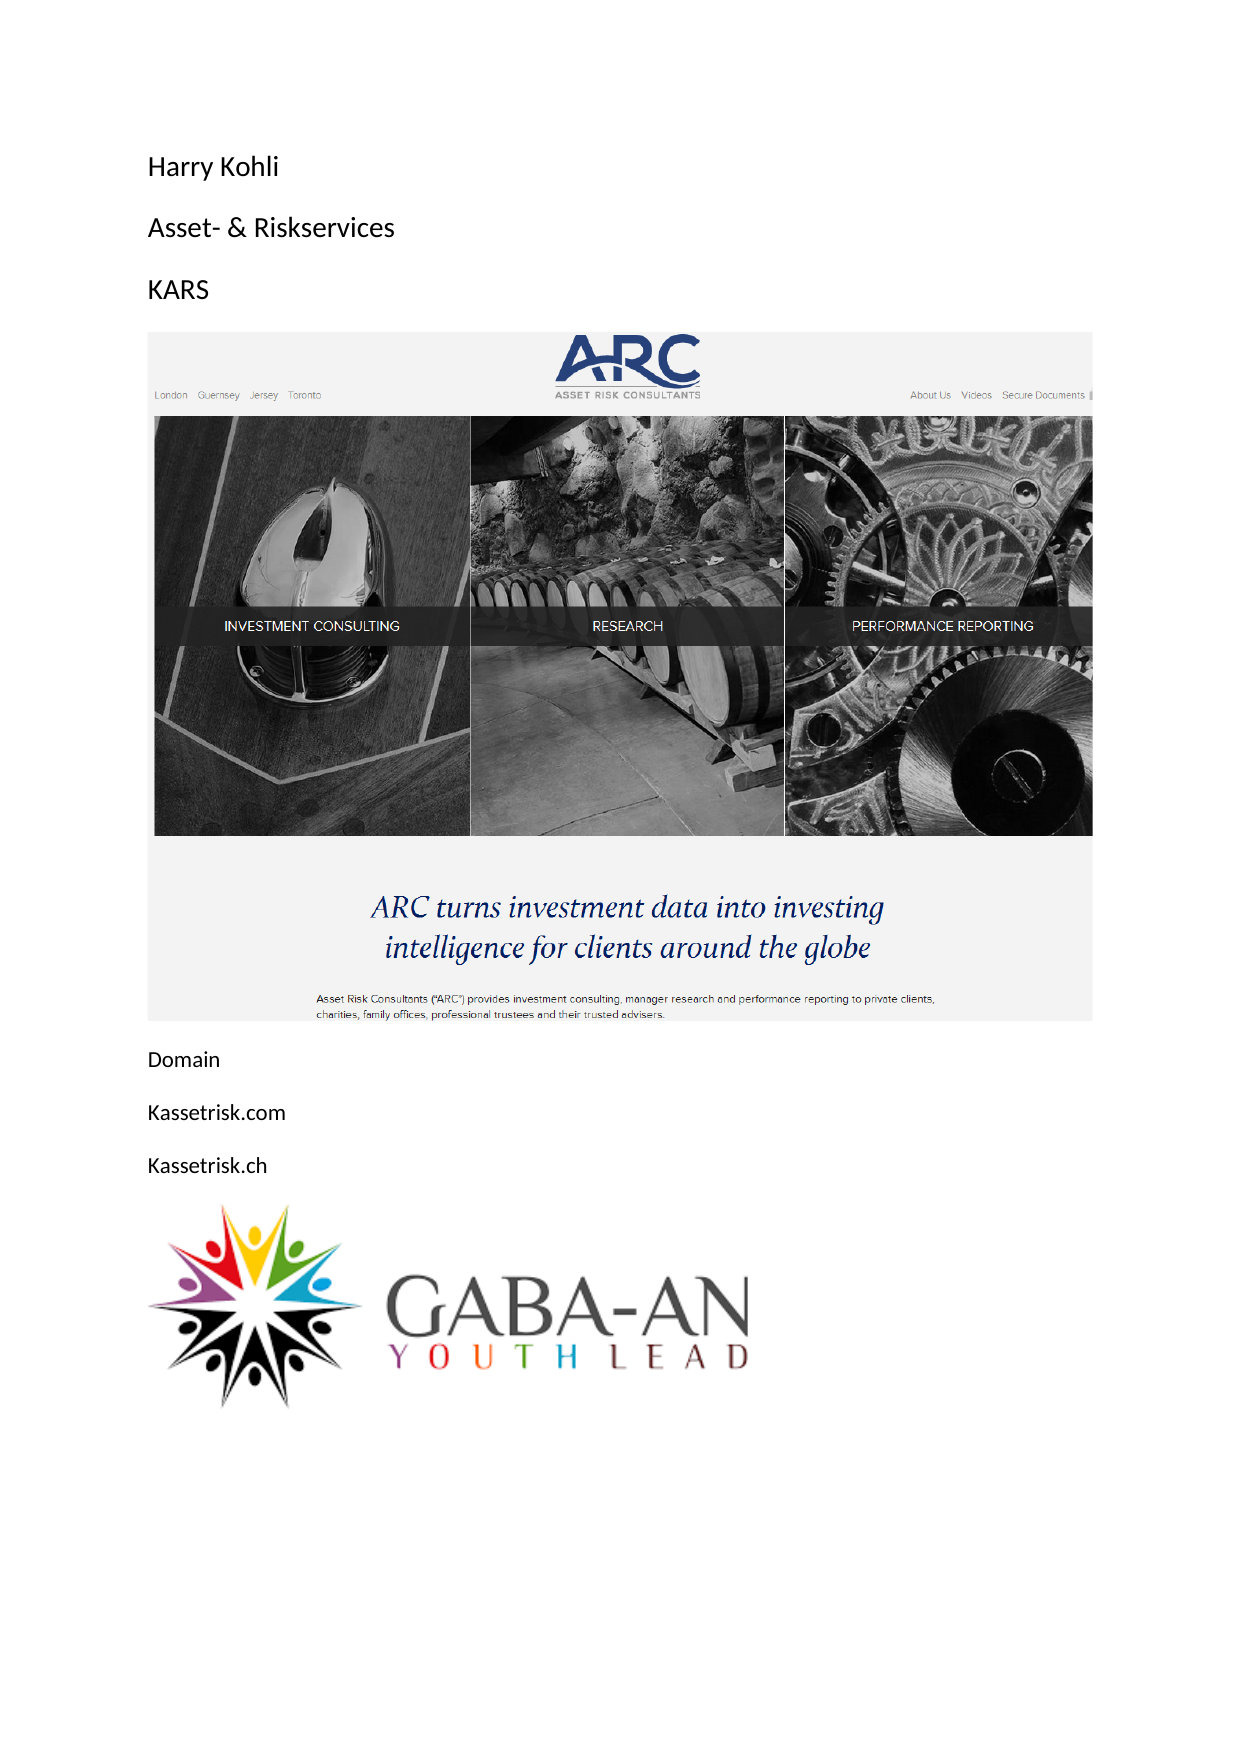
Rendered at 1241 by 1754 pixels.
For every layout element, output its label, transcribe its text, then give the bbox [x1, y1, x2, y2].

text KARS [148, 271, 1093, 307]
text Kassetrisk.com [148, 1098, 1093, 1126]
text Domain [148, 1045, 1093, 1073]
text Asset- & Riskservices [148, 209, 1093, 245]
text Kassetrisk.ch [148, 1151, 1093, 1179]
picture [147, 1204, 748, 1409]
picture [147, 332, 1093, 1021]
text Harry Kohli [148, 148, 1093, 183]
